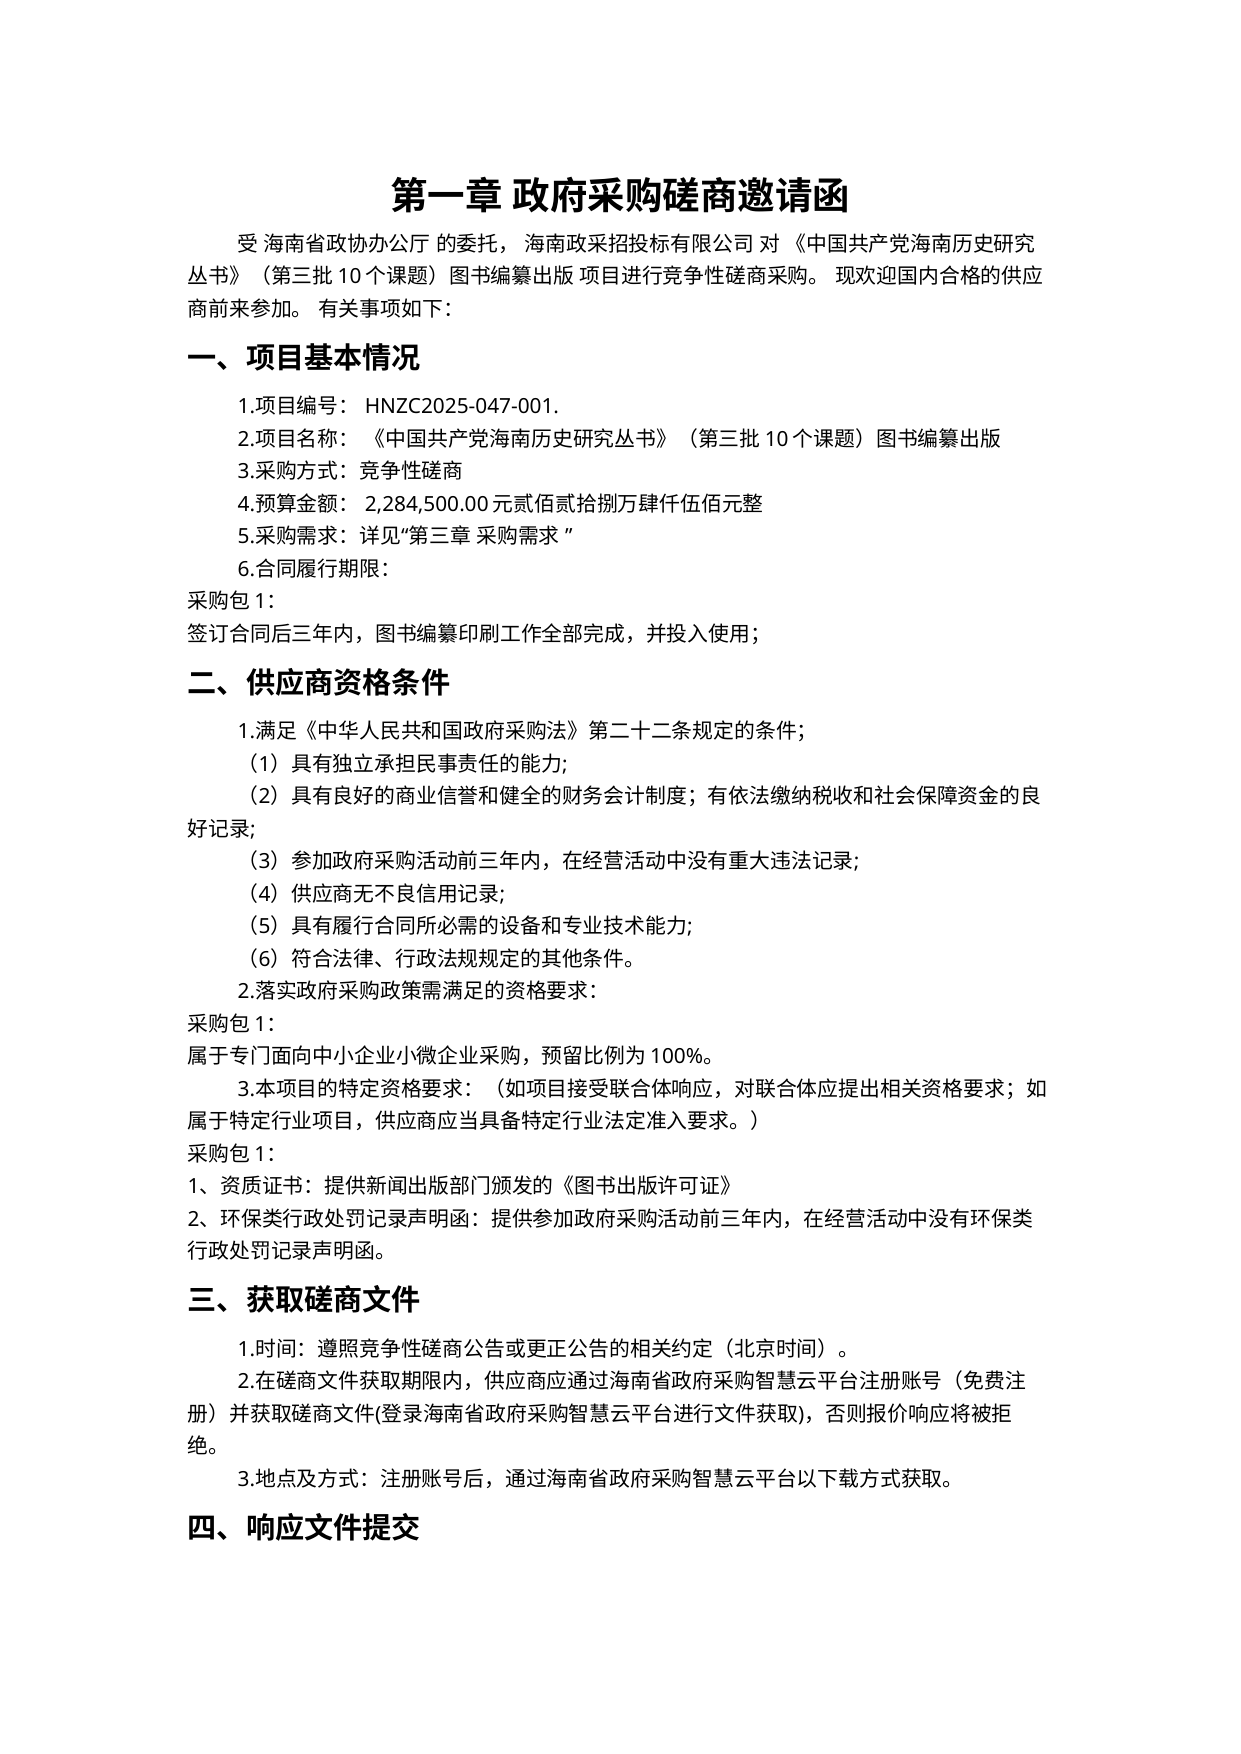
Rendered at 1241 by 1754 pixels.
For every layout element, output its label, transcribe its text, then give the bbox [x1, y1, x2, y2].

text 3.本项目的特定资格要求：（如项目接受联合体响应，对联合体应提出相关资格要求；如属于特定行业项目，供应商应当具备特定行业法定准入要求。） [187, 1072, 1053, 1137]
text 6.合同履行期限： [187, 552, 1053, 584]
text 2.落实政府采购政策需满足的资格要求： [187, 974, 1053, 1007]
text （1）具有独立承担民事责任的能力; [187, 747, 1053, 779]
text （3）参加政府采购活动前三年内，在经营活动中没有重大违法记录; [187, 844, 1053, 877]
text 1、资质证书：提供新闻出版部门颁发的《图书出版许可证》 [187, 1169, 1053, 1202]
text 1.满足《中华人民共和国政府采购法》第二十二条规定的条件； [187, 714, 1053, 747]
text 3.地点及方式：注册账号后，通过海南省政府采购智慧云平台以下载方式获取。 [187, 1462, 1053, 1494]
text （6）符合法律、行政法规规定的其他条件。 [187, 942, 1053, 974]
text 受 海南省政协办公厅 的委托， 海南政采招投标有限公司 对 《中国共产党海南历史研究丛书》（第三批10个课题）图书编纂出版 项目进行竞争性磋商采购。 现欢迎国内合格的供应商前来参加。 有关事项如下： [187, 227, 1053, 324]
text 1.时间：遵照竞争性磋商公告或更正公告的相关约定（北京时间）。 [187, 1332, 1053, 1364]
text （5）具有履行合同所必需的设备和专业技术能力; [187, 909, 1053, 942]
text 5.采购需求：详见“第三章 采购需求 ” [187, 519, 1053, 552]
text （2）具有良好的商业信誉和健全的财务会计制度；有依法缴纳税收和社会保障资金的良好记录; [187, 779, 1053, 844]
text （4）供应商无不良信用记录; [187, 877, 1053, 909]
text 一、项目基本情况 [187, 324, 1053, 389]
text 属于专门面向中小企业小微企业采购，预留比例为100%。 [187, 1039, 1053, 1072]
text 四、响应文件提交 [187, 1494, 1053, 1559]
text 4.预算金额： 2,284,500.00元贰佰贰拾捌万肆仟伍佰元整 [187, 487, 1053, 519]
text 2.项目名称： 《中国共产党海南历史研究丛书》（第三批10个课题）图书编纂出版 [187, 422, 1053, 454]
text 2、环保类行政处罚记录声明函：提供参加政府采购活动前三年内，在经营活动中没有环保类行政处罚记录声明函。 [187, 1202, 1053, 1267]
text 2.在磋商文件获取期限内，供应商应通过海南省政府采购智慧云平台注册账号（免费注册）并获取磋商文件(登录海南省政府采购智慧云平台进行文件获取)，否则报价响应将被拒绝。 [187, 1364, 1053, 1462]
text 第一章 政府采购磋商邀请函 [187, 162, 1053, 227]
text 1.项目编号： HNZC2025-047-001. [187, 389, 1053, 422]
text 三、获取磋商文件 [187, 1267, 1053, 1332]
text 采购包1： [187, 1137, 1053, 1169]
text 3.采购方式：竞争性磋商 [187, 454, 1053, 487]
text 二、供应商资格条件 [187, 649, 1053, 714]
text 签订合同后三年内，图书编纂印刷工作全部完成，并投入使用； [187, 617, 1053, 649]
text 采购包1： [187, 584, 1053, 617]
text 采购包1： [187, 1007, 1053, 1039]
